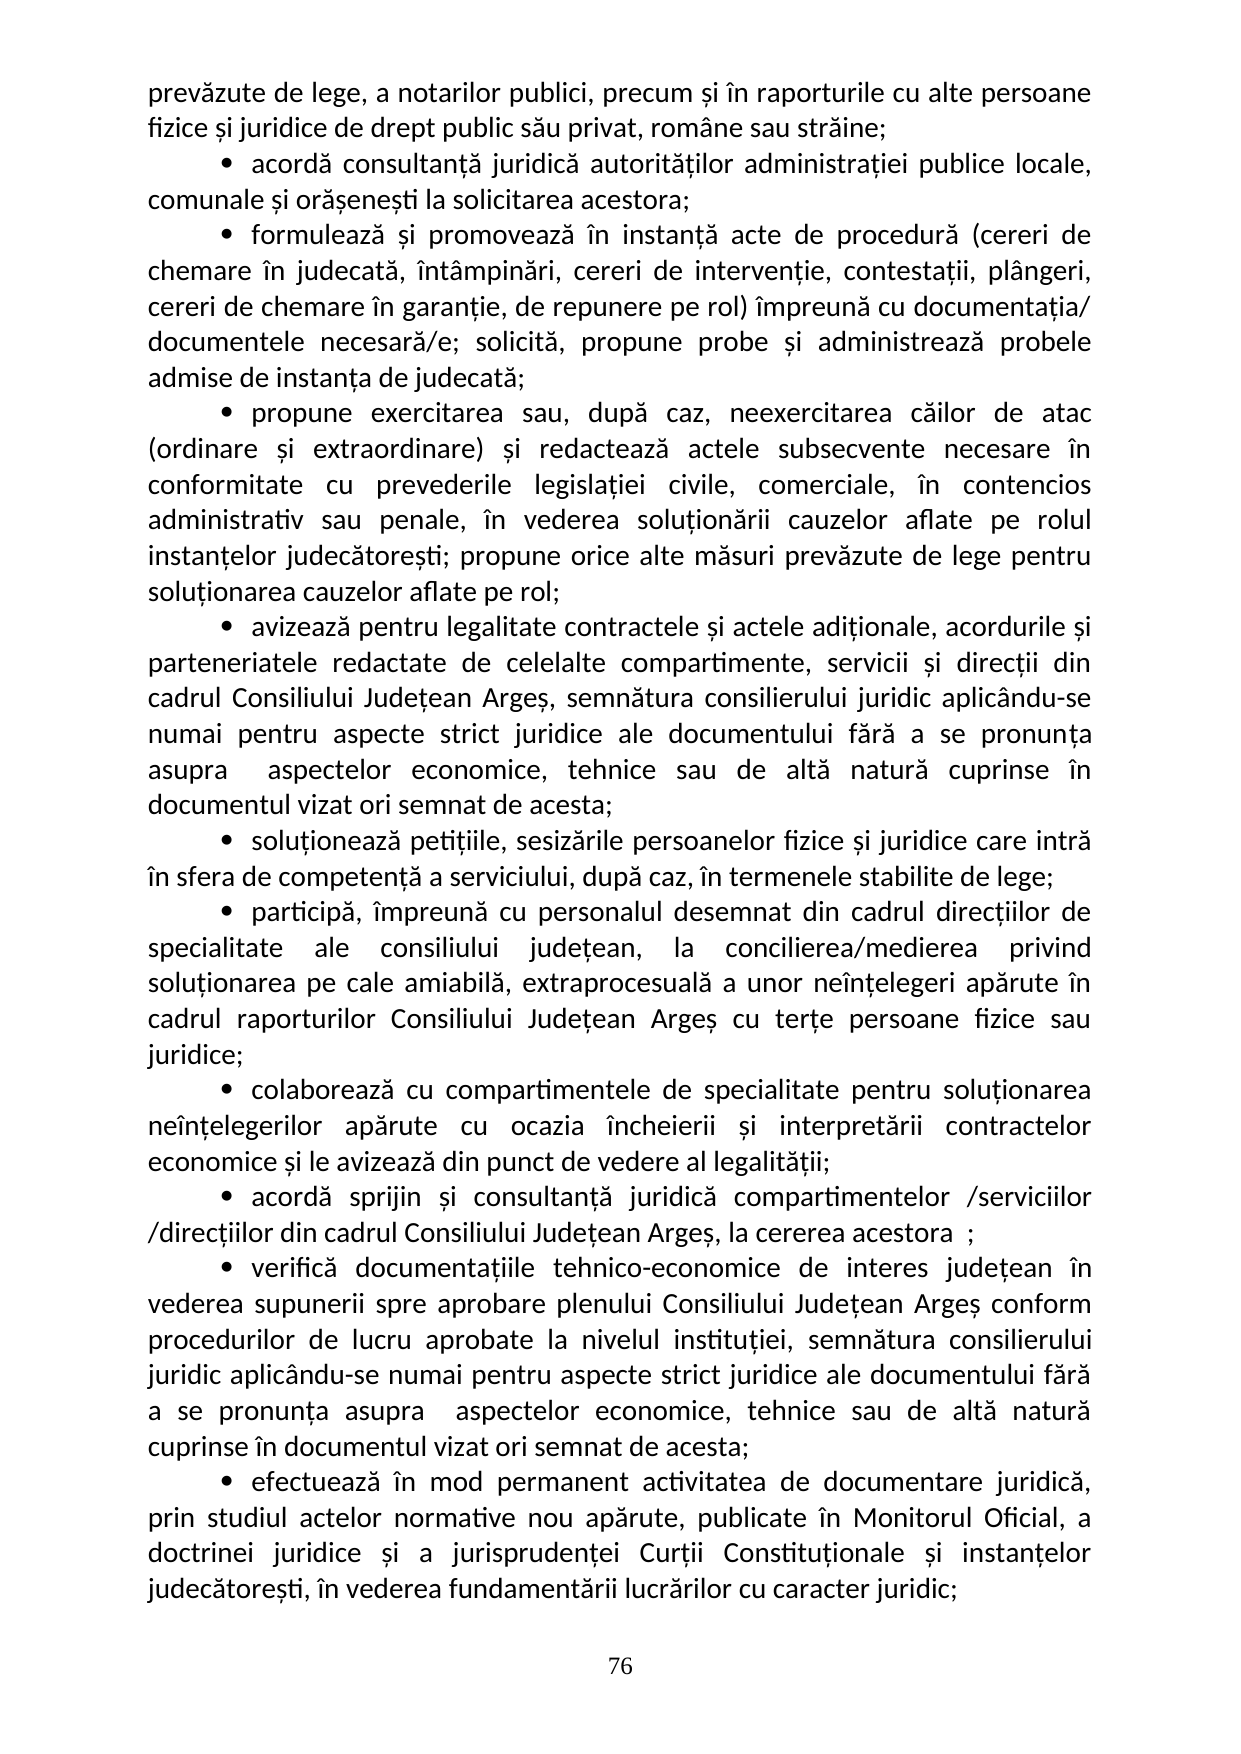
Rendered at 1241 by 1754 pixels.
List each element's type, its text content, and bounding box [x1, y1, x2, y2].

list acordă sprijin și consultanță juridică compartimentelor /serviciilor /direcțiilor din cadrul Consiliului Județean Argeș, la cererea acestora ; [148, 1178, 1092, 1249]
list avizează pentru legalitate contractele şi actele adiţionale, acordurile şi parteneriatele redactate de celelalte compartimente, servicii şi direcţii din cadrul Consiliului Judeţean Argeş, semnătura consilierului juridic aplicându-se numai pentru aspecte strict juridice ale documentului fără a se pronunța asupra aspectelor economice, tehnice sau de altă natură cuprinse în documentul vizat ori semnat de acesta; [148, 608, 1092, 822]
list verifică documentațiile tehnico-economice de interes județean în vederea supunerii spre aprobare plenului Consiliului Județean Argeș conform procedurilor de lucru aprobate la nivelul instituției, semnătura consilierului juridic aplicându-se numai pentru aspecte strict juridice ale documentului fără a se pronunța asupra aspectelor economice, tehnice sau de altă natură cuprinse în documentul vizat ori semnat de acesta; [148, 1249, 1092, 1463]
list acordă consultanţă juridică autorităţilor administraţiei publice locale, comunale şi orăşeneşti la solicitarea acestora; [148, 145, 1092, 216]
list participă, împreună cu personalul desemnat din cadrul direcţiilor de specialitate ale consiliului judeţean, la concilierea/medierea privind soluţionarea pe cale amiabilă, extraprocesuală a unor neînţelegeri apărute în cadrul raporturilor Consiliului Judeţean Argeş cu terţe persoane fizice sau juridice; [148, 893, 1092, 1071]
list soluţionează petiţiile, sesizările persoanelor fizice şi juridice care intră în sfera de competenţă a serviciului, după caz, în termenele stabilite de lege; [148, 822, 1092, 893]
list efectuează în mod permanent activitatea de documentare juridică, prin studiul actelor normative nou apărute, publicate în Monitorul Oficial, a doctrinei juridice şi a jurisprudenţei Curţii Constituţionale şi instanţelor judecătoreşti, în vederea fundamentării lucrărilor cu caracter juridic; [148, 1463, 1092, 1606]
list formulează şi promovează în instanţă acte de procedură (cereri de chemare în judecată, întâmpinări, cereri de intervenţie, contestaţii, plângeri, cereri de chemare în garanţie, de repunere pe rol) împreună cu documentaţia/ documentele necesară/e; solicită, propune probe şi administrează probele admise de instanţa de judecată; [148, 216, 1092, 394]
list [148, 74, 1092, 145]
list propune exercitarea sau, după caz, neexercitarea căilor de atac (ordinare şi extraordinare) şi redactează actele subsecvente necesare în conformitate cu prevederile legislaţiei civile, comerciale, în contencios administrativ sau penale, în vederea soluţionării cauzelor aflate pe rolul instanţelor judecătoreşti; propune orice alte măsuri prevăzute de lege pentru soluţionarea cauzelor aflate pe rol; [148, 394, 1092, 608]
list colaborează cu compartimentele de specialitate pentru soluţionarea neînţelegerilor apărute cu ocazia încheierii şi interpretării contractelor economice şi le avizează din punct de vedere al legalităţii; [148, 1071, 1092, 1178]
